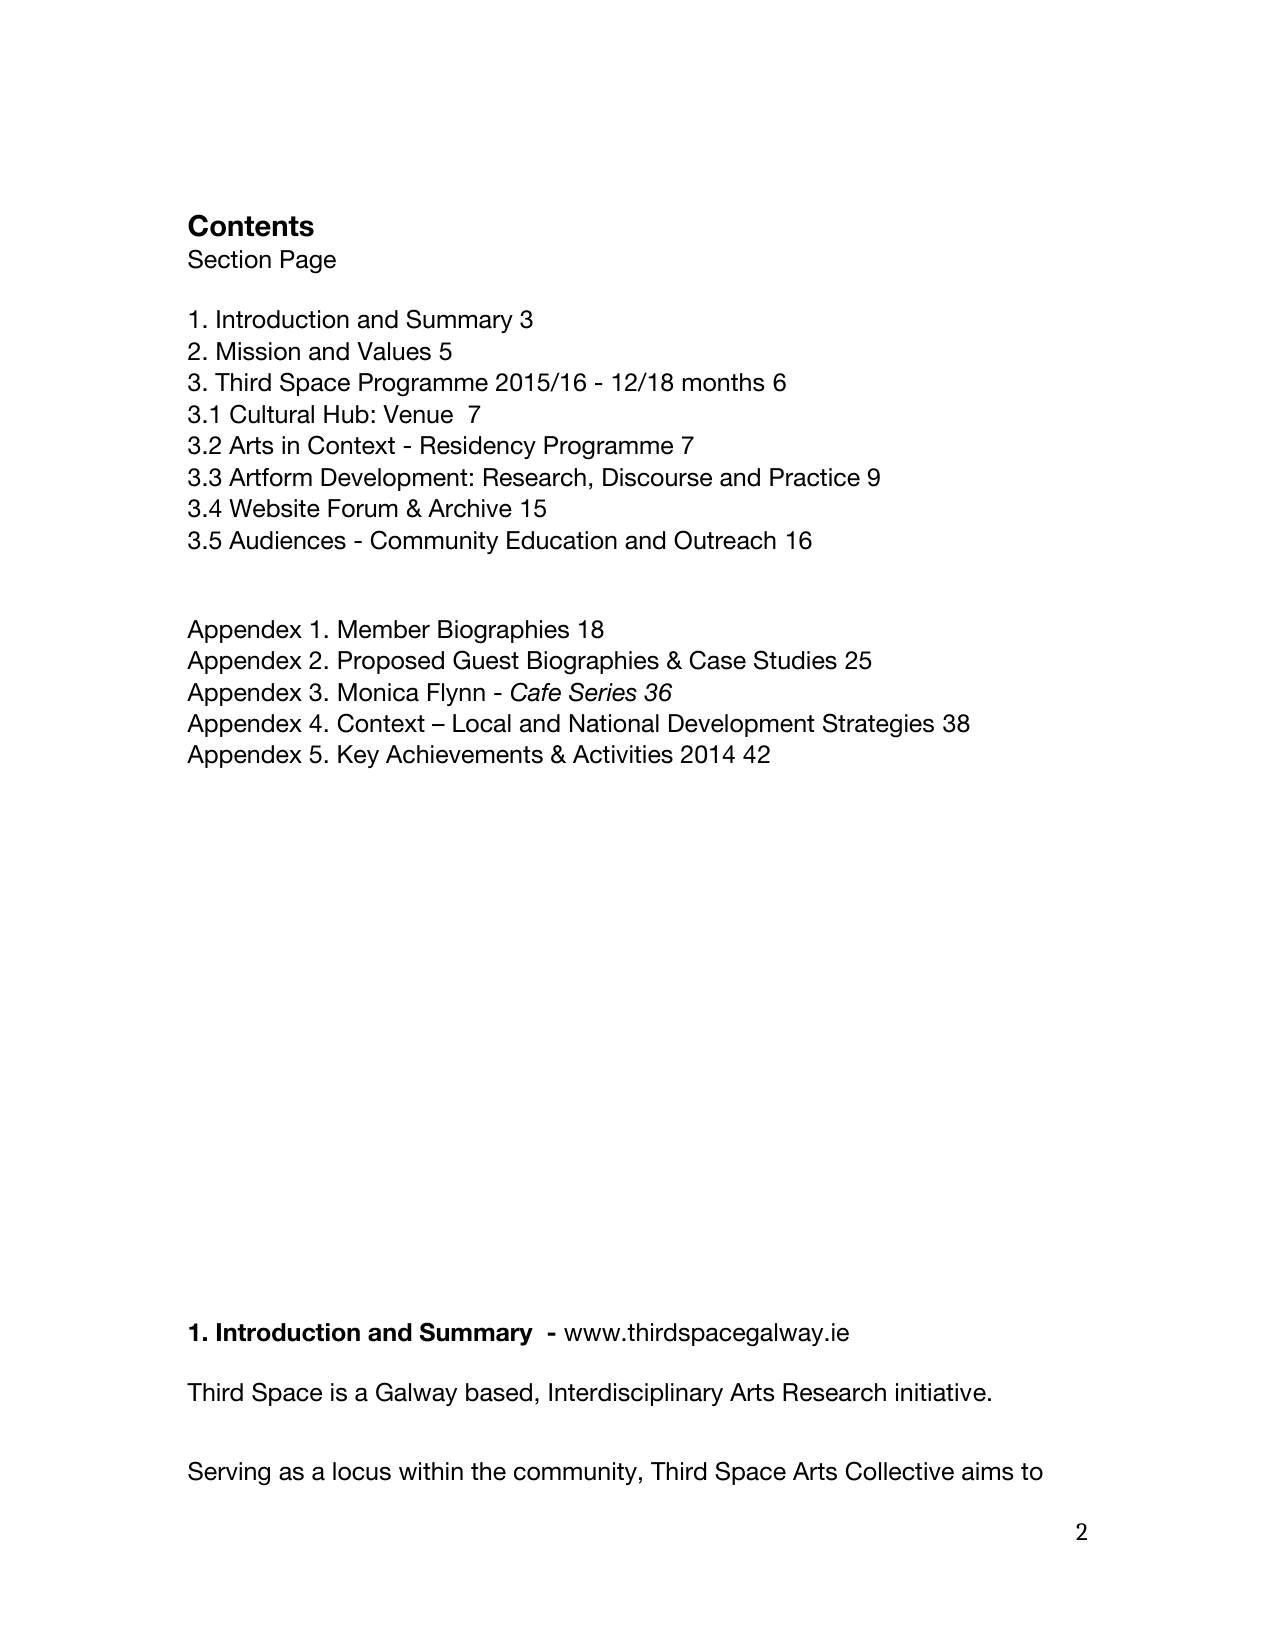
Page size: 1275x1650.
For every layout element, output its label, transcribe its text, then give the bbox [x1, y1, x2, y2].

text Appendex 1. Member Biographies 18 [187, 614, 1087, 645]
text 3.2 Arts in Context - Residency Programme 7 [187, 430, 1087, 462]
text Appendex 2. Proposed Guest Biographies & Case Studies 25 [187, 645, 1087, 677]
text 2. Mission and Values 5 [187, 336, 1087, 367]
text Third Space is a Galway based, Interdisciplinary Arts Research initiative. [187, 1377, 1087, 1409]
text Appendex 3. Monica Flynn - Cafe Series 36 [187, 677, 1087, 708]
text 3.5 Audiences - Community Education and Outreach 16 [187, 525, 1087, 556]
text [187, 1456, 1087, 1487]
text 3.3 Artform Development: Research, Discourse and Practice 9 [187, 462, 1087, 493]
text 3.4 Website Forum & Archive 15 [187, 493, 1087, 525]
text Appendex 4. Context – Local and National Development Strategies 38 [187, 708, 1087, 739]
text 1. Introduction and Summary - www.thirdspacegalway.ie [187, 1317, 1087, 1349]
text Section Page [187, 244, 1087, 276]
text 3.1 Cultural Hub: Venue 7 [187, 399, 1087, 430]
text 1. Introduction and Summary 3 [187, 304, 1087, 336]
text Contents [187, 207, 1087, 244]
text Appendex 5. Key Achievements & Activities 2014 42 [187, 739, 1087, 771]
text 3. Third Space Programme 2015/16 - 12/18 months 6 [187, 367, 1087, 399]
